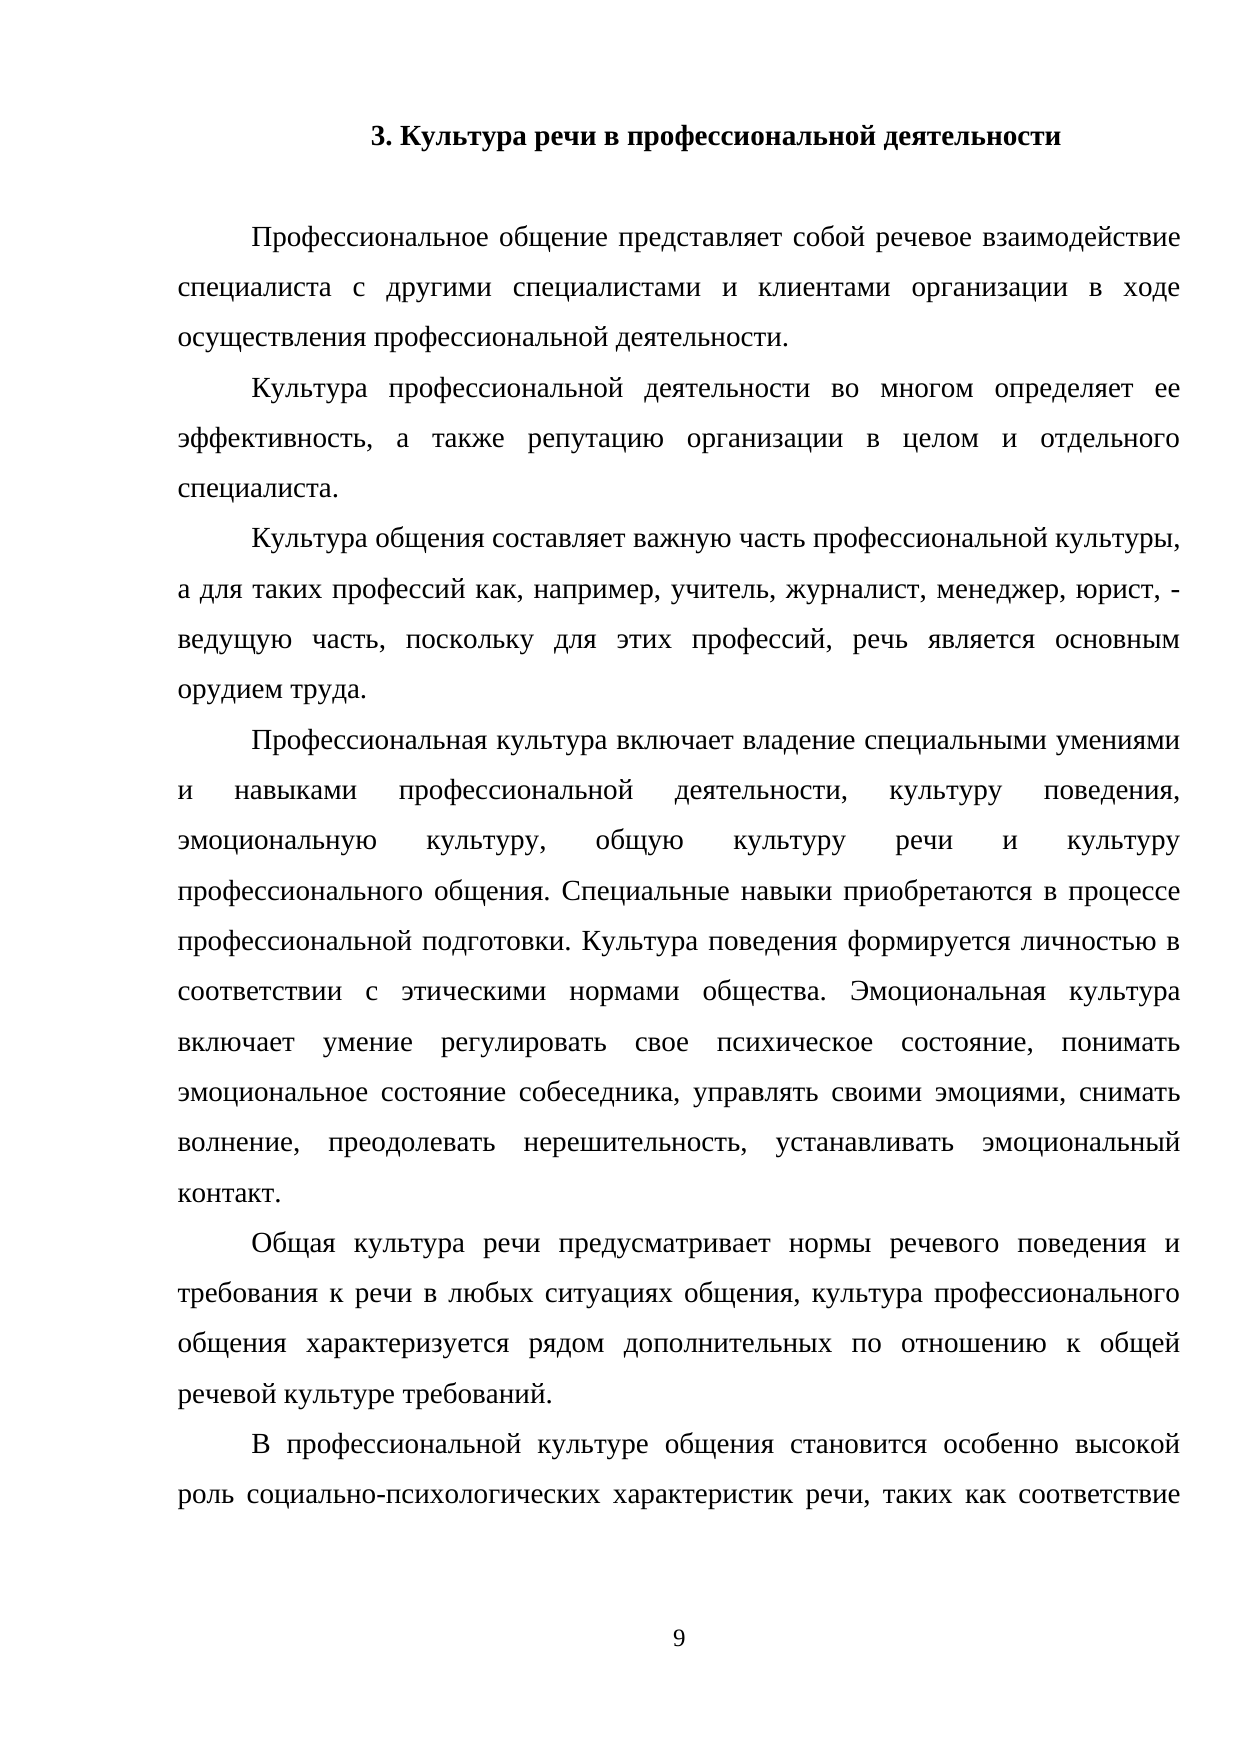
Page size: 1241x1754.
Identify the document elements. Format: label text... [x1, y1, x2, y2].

text Культура профессиональной деятельности во многом определяет ее эффективность, а также репутацию организации в целом и отдельного специалиста. [177, 370, 1181, 504]
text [177, 1426, 1181, 1510]
text Профессиональная культура включает владение специальными умениями и навыками профессиональной деятельности, культуру поведения, эмоциональную культуру, общую культуру речи и культуру профессионального общения. Специальные навыки приобретаются в процессе профессиональной подготовки. Культура поведения формируется личностью в соответствии с этическими нормами общества. Эмоциональная культура включает умение регулировать свое психическое состояние, понимать эмоциональное состояние собеседника, управлять своими эмоциями, снимать волнение, преодолевать нерешительность, устанавливать эмоциональный контакт. [177, 722, 1181, 1208]
text 3. Культура речи в профессиональной деятельности [177, 118, 1181, 152]
text Общая культура речи предусматривает нормы речевого поведения и требования к речи в любых ситуациях общения, культура профессионального общения характеризуется рядом дополнительных по отношению к общей речевой культуре требований. [177, 1225, 1181, 1409]
text Культура общения составляет важную часть профессиональной культуры, а для таких профессий как, например, учитель, журналист, менеджер, юрист, - ведущую часть, поскольку для этих профессий, речь является основным орудием труда. [177, 521, 1181, 705]
text Профессиональное общение представляет собой речевое взаимодействие специалиста с другими специалистами и клиентами организации в ходе осуществления профессиональной деятельности. [177, 219, 1181, 353]
